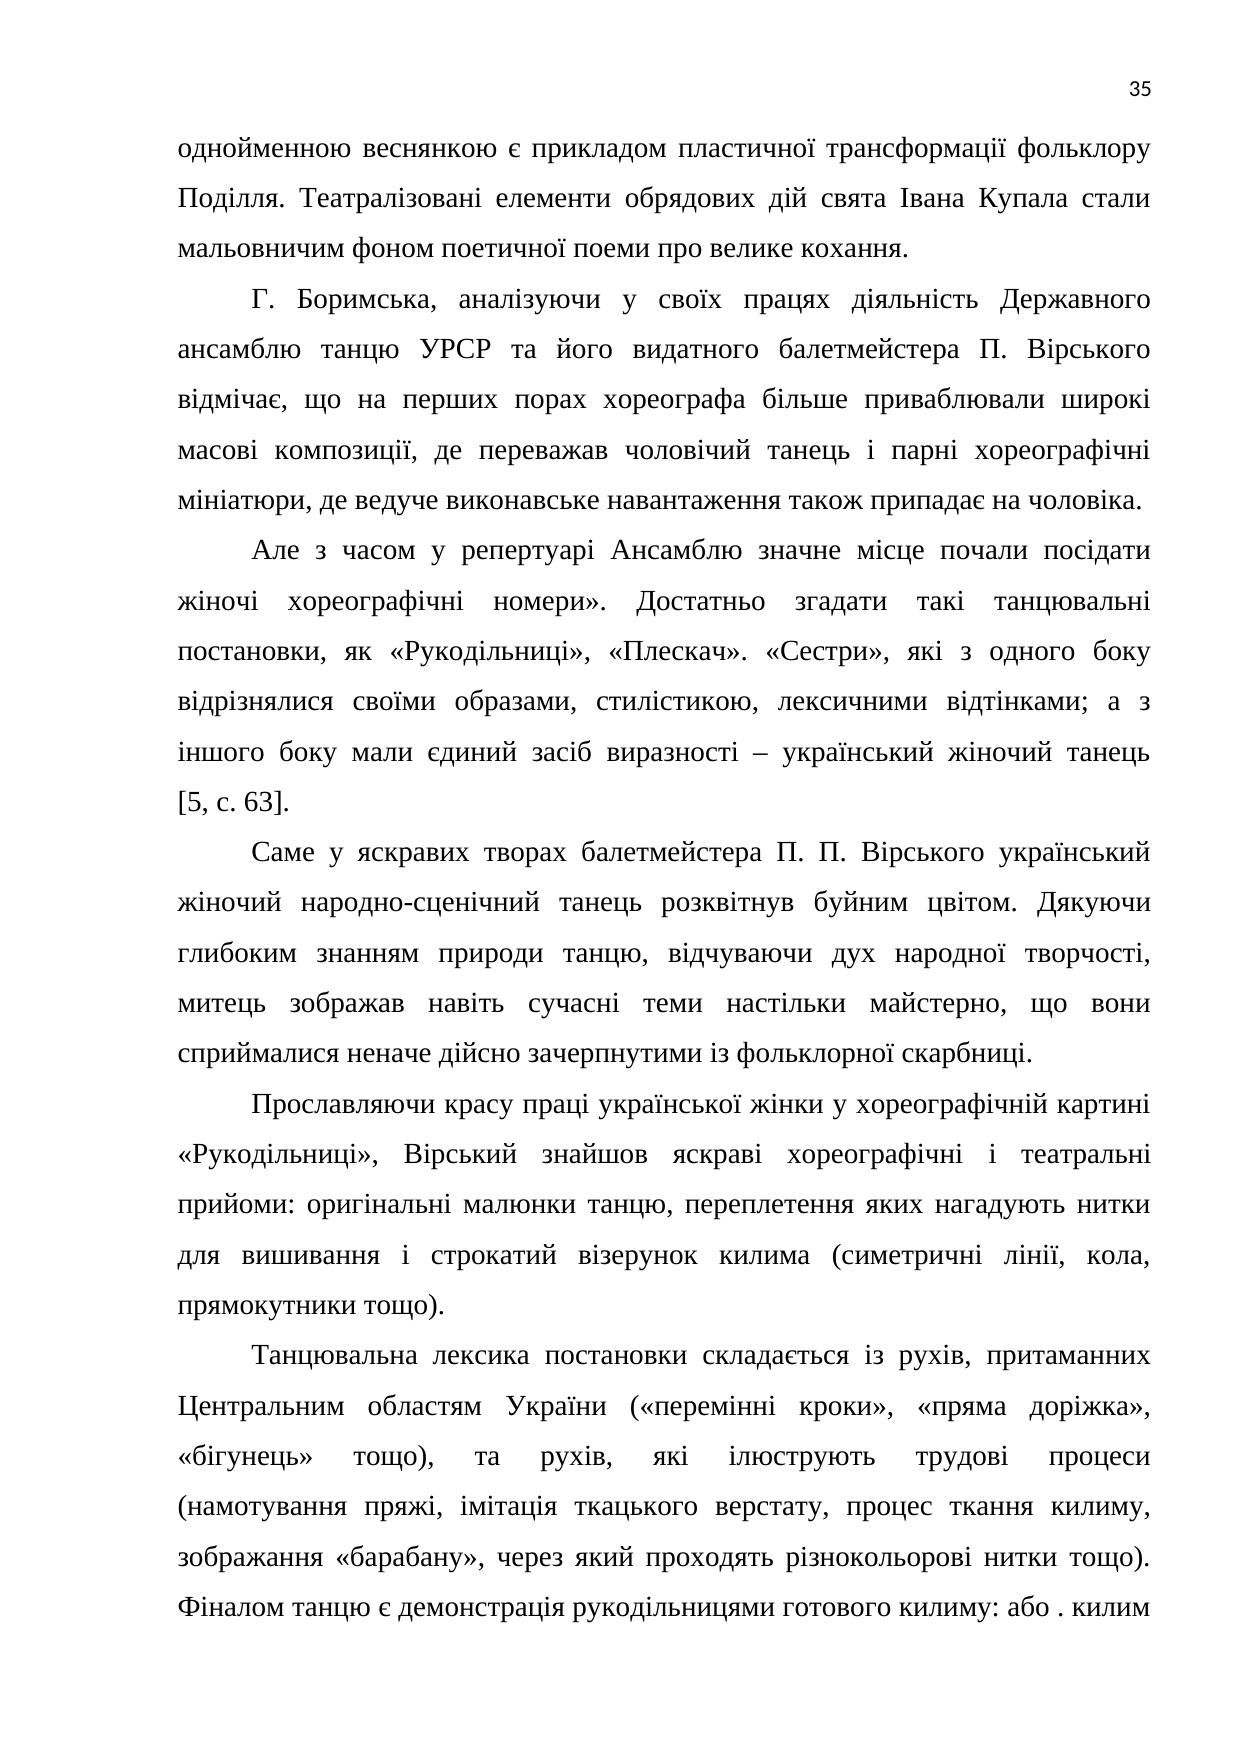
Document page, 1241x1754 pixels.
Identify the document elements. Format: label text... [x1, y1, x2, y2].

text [177, 130, 1152, 264]
text Прославляючи красу праці української жінки у хореографічній картині «Рукодільниці», Вірський знайшов яскраві хореографічні і театральні прийоми: оригінальні малюнки танцю, переплетення яких нагадують нитки для вишивання і строкатий візерунок килима (симетричні лінії, кола, прямокутники тощо). [177, 1086, 1152, 1321]
text Але з часом у репертуарі Ансамблю значне місце почали посідати жіночі хореографічні номери». Достатньо згадати такі танцювальні постановки, як «Рукодільниці», «Плескач». «Сестри», які з одного боку відрізнялися своїми образами, стилістикою, лексичними відтінками; а з іншого боку мали єдиний засіб виразності – український жіночий танець [5, с. 63]. [177, 532, 1152, 817]
text Саме у яскравих творах балетмейстера П. П. Вірського український жіночий народно-сценічний танець розквітнув буйним цвітом. Дякуючи глибоким знанням природи танцю, відчуваючи дух народної творчості, митець зображав навіть сучасні теми настільки майстерно, що вони сприймалися неначе дійсно зачерпнутими із фольклорної скарбниці. [177, 834, 1152, 1069]
text Г. Боримська, аналізуючи у своїх працях діяльність Державного ансамблю танцю УРСР та його видатного балетмейстера П. Вірського відмічає, що на перших порах хореографа більше приваблювали широкі масові композиції, де переважав чоловічий танець і парні хореографічні мініатюри, де ведуче виконавське навантаження також припадає на чоловіка. [177, 281, 1152, 516]
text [177, 1337, 1152, 1622]
